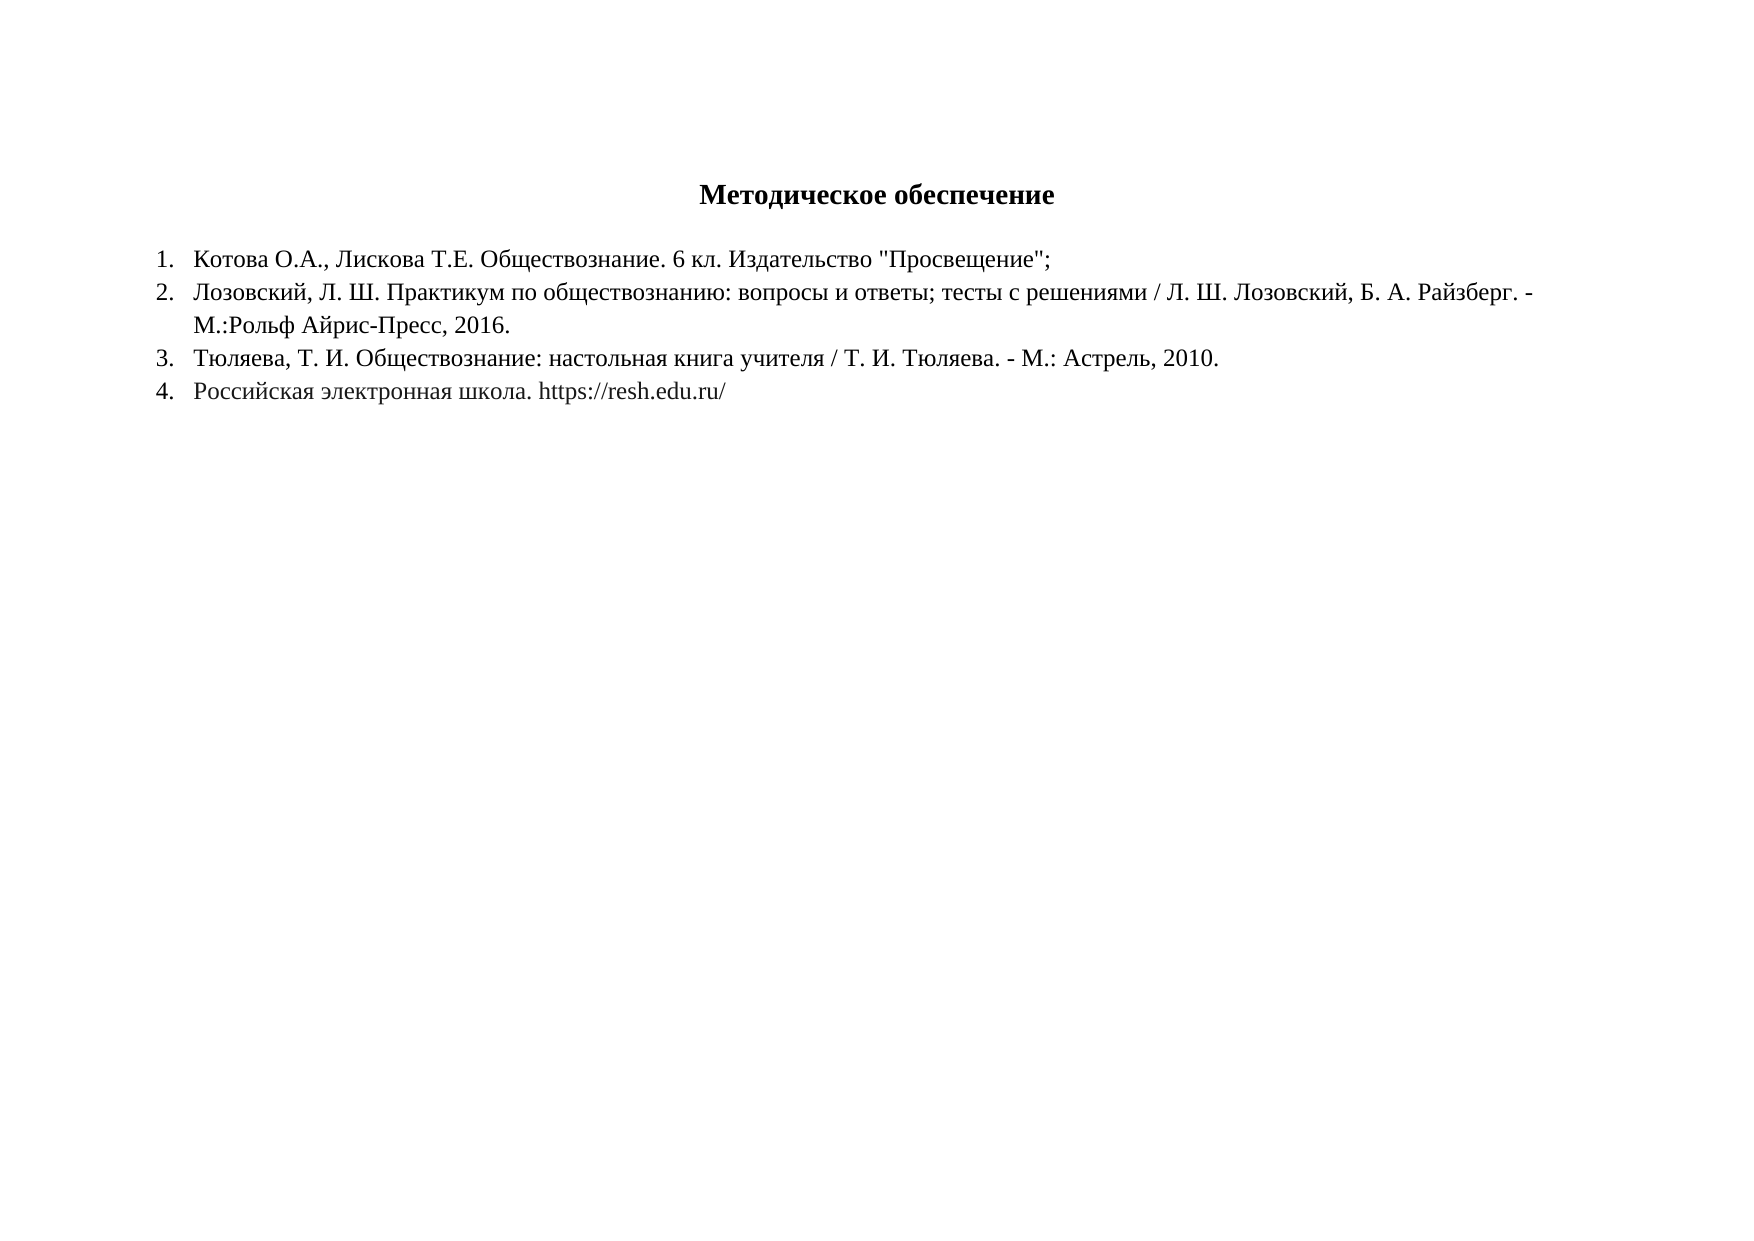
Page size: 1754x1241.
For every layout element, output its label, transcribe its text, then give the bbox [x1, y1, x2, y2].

text Методическое обеспечение [118, 177, 1636, 211]
list Российская электронная школа. https://resh.edu.ru/ [156, 376, 1636, 405]
list Котова О.А., Лискова Т.Е. Обществознание. 6 кл. Издательство "Просвещение"; [156, 244, 1636, 273]
list Лозовский, Л. Ш. Практикум по обществознанию: вопросы и ответы; тесты с решениями / Л. Ш. Лозовский, Б. А. Райзберг. - М.:Рольф Айрис-Пресс, 2016. [156, 277, 1636, 339]
list Тюляева, Т. И. Обществознание: настольная книга учителя / Т. И. Тюляева. - М.: Астрель, 2010. [156, 343, 1636, 372]
